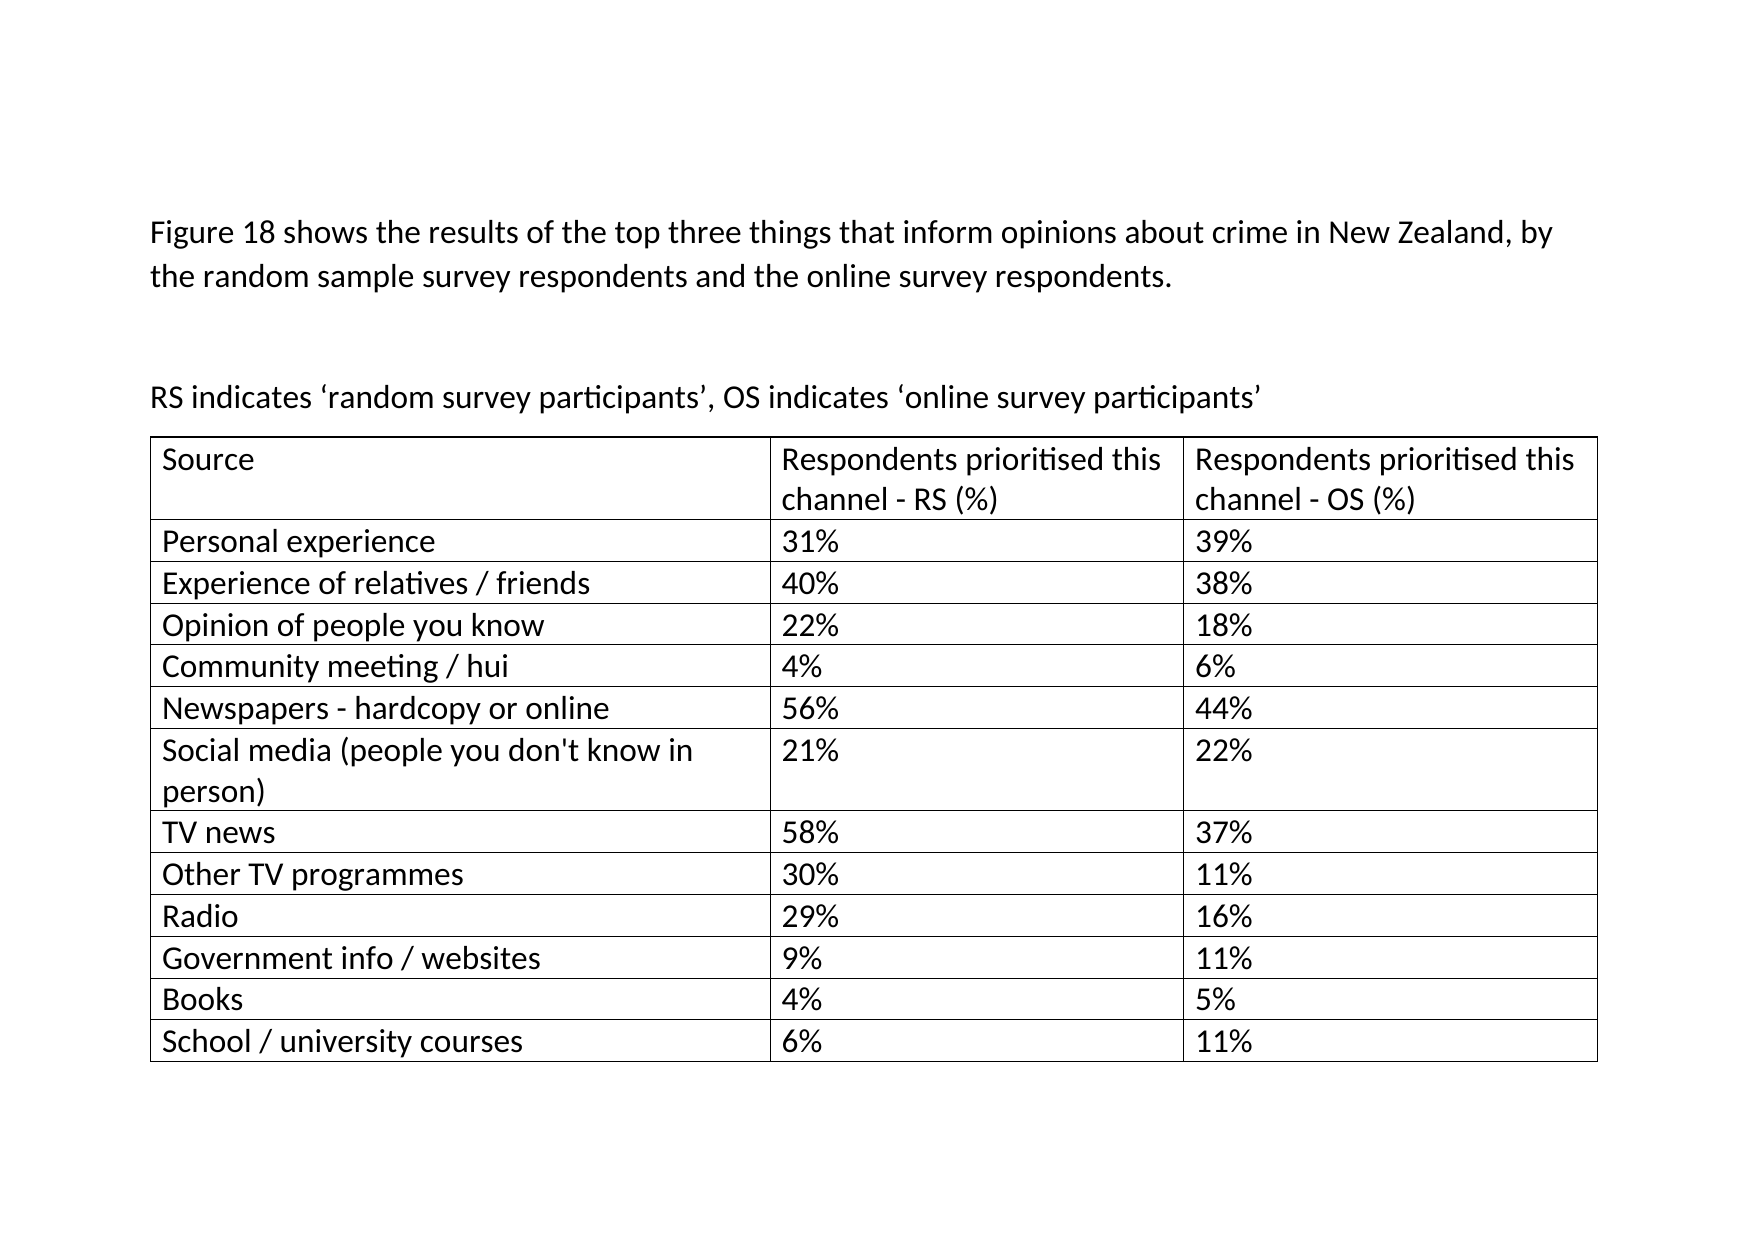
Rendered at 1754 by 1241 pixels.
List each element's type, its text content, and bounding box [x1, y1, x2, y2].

table_cell Experience of relatives / friends [151, 562, 770, 602]
table_cell 39% [1184, 520, 1597, 561]
table_cell Opinion of people you know [151, 604, 770, 644]
table_cell 21% [771, 729, 1183, 810]
table_cell 40% [771, 562, 1183, 602]
table_cell Government info / websites [151, 937, 770, 977]
table_cell 22% [1184, 729, 1597, 810]
table_cell 58% [771, 811, 1183, 852]
table_cell 38% [1184, 562, 1597, 602]
table_cell 4% [771, 979, 1183, 1019]
table_cell 37% [1184, 811, 1597, 852]
table_cell 11% [1184, 1020, 1597, 1061]
table_cell 31% [771, 520, 1183, 561]
table_cell Other TV programmes [151, 853, 770, 894]
table_cell 16% [1184, 895, 1597, 936]
table_cell 30% [771, 853, 1183, 894]
table_cell Personal experience [151, 520, 770, 561]
text Figure 18 shows the results of the top three things that inform opinions about crime in New Zealand, by the random sample survey respondents and the online survey respondents. [150, 211, 1604, 295]
table_header Respondents prioritised this channel - RS (%) [771, 438, 1183, 519]
table_cell 11% [1184, 937, 1597, 977]
table_cell Social media (people you don't know in person) [151, 729, 770, 810]
table_cell 29% [771, 895, 1183, 936]
table_header Respondents prioritised this channel - OS (%) [1184, 438, 1597, 519]
table_cell 6% [771, 1020, 1183, 1061]
table_cell 44% [1184, 687, 1597, 728]
table_cell 18% [1184, 604, 1597, 644]
table_cell TV news [151, 811, 770, 852]
table_header Source [151, 438, 770, 519]
table_cell Community meeting / hui [151, 645, 770, 686]
table_cell 22% [771, 604, 1183, 644]
table_cell Newspapers - hardcopy or online [151, 687, 770, 728]
table_cell 5% [1184, 979, 1597, 1019]
table_cell School / university courses [151, 1020, 770, 1061]
table_cell Books [151, 979, 770, 1019]
table_cell 4% [771, 645, 1183, 686]
table_cell 9% [771, 937, 1183, 977]
table_cell 6% [1184, 645, 1597, 686]
text RS indicates ‘random survey participants’, OS indicates ‘online survey participants’ [150, 376, 1604, 417]
table_cell Radio [151, 895, 770, 936]
table_cell 56% [771, 687, 1183, 728]
table_cell 11% [1184, 853, 1597, 894]
